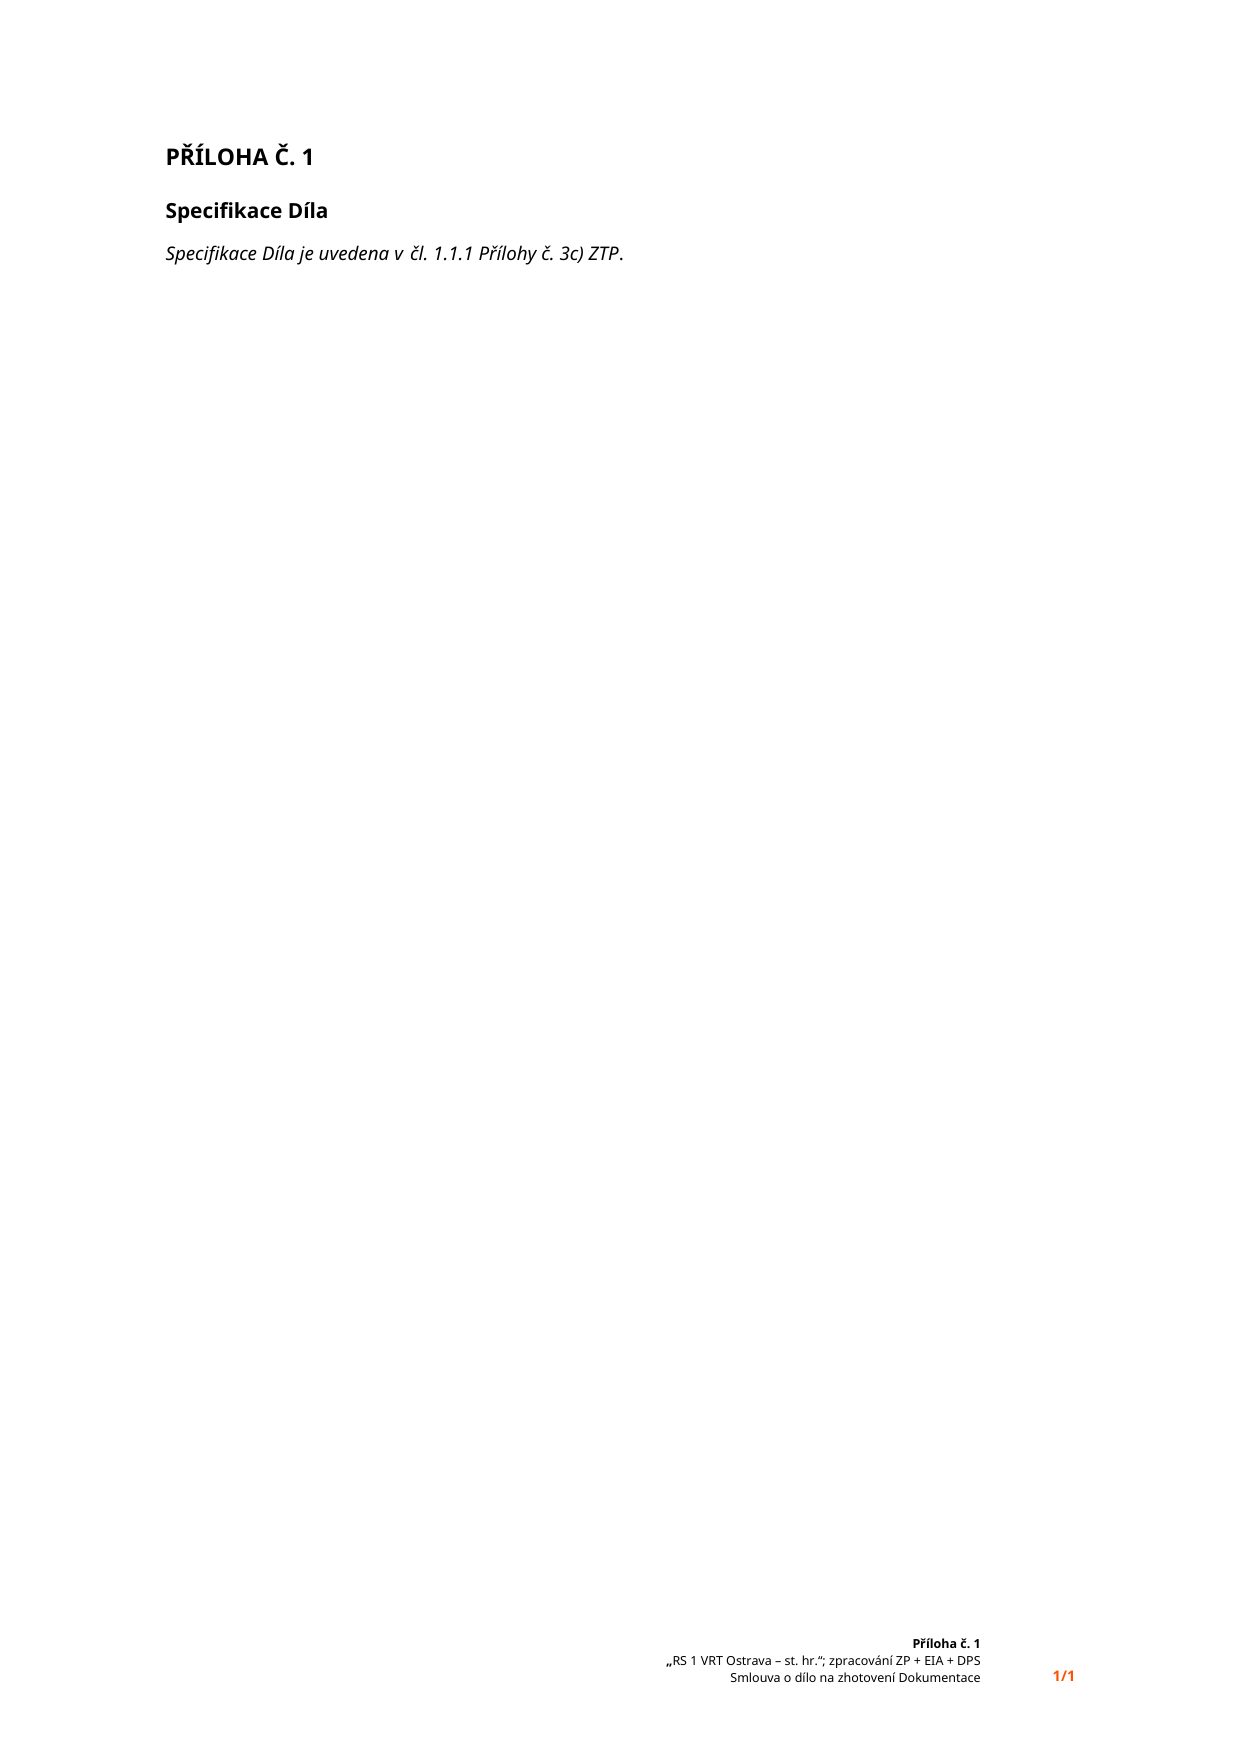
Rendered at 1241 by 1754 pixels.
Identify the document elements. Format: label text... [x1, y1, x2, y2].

text Specifikace Díla je uvedena v čl. 1.1.1 Přílohy č. 3c) ZTP. [165, 240, 1075, 266]
text Příloha č. 1 [165, 141, 1075, 173]
text Specifikace Díla [165, 197, 1075, 225]
